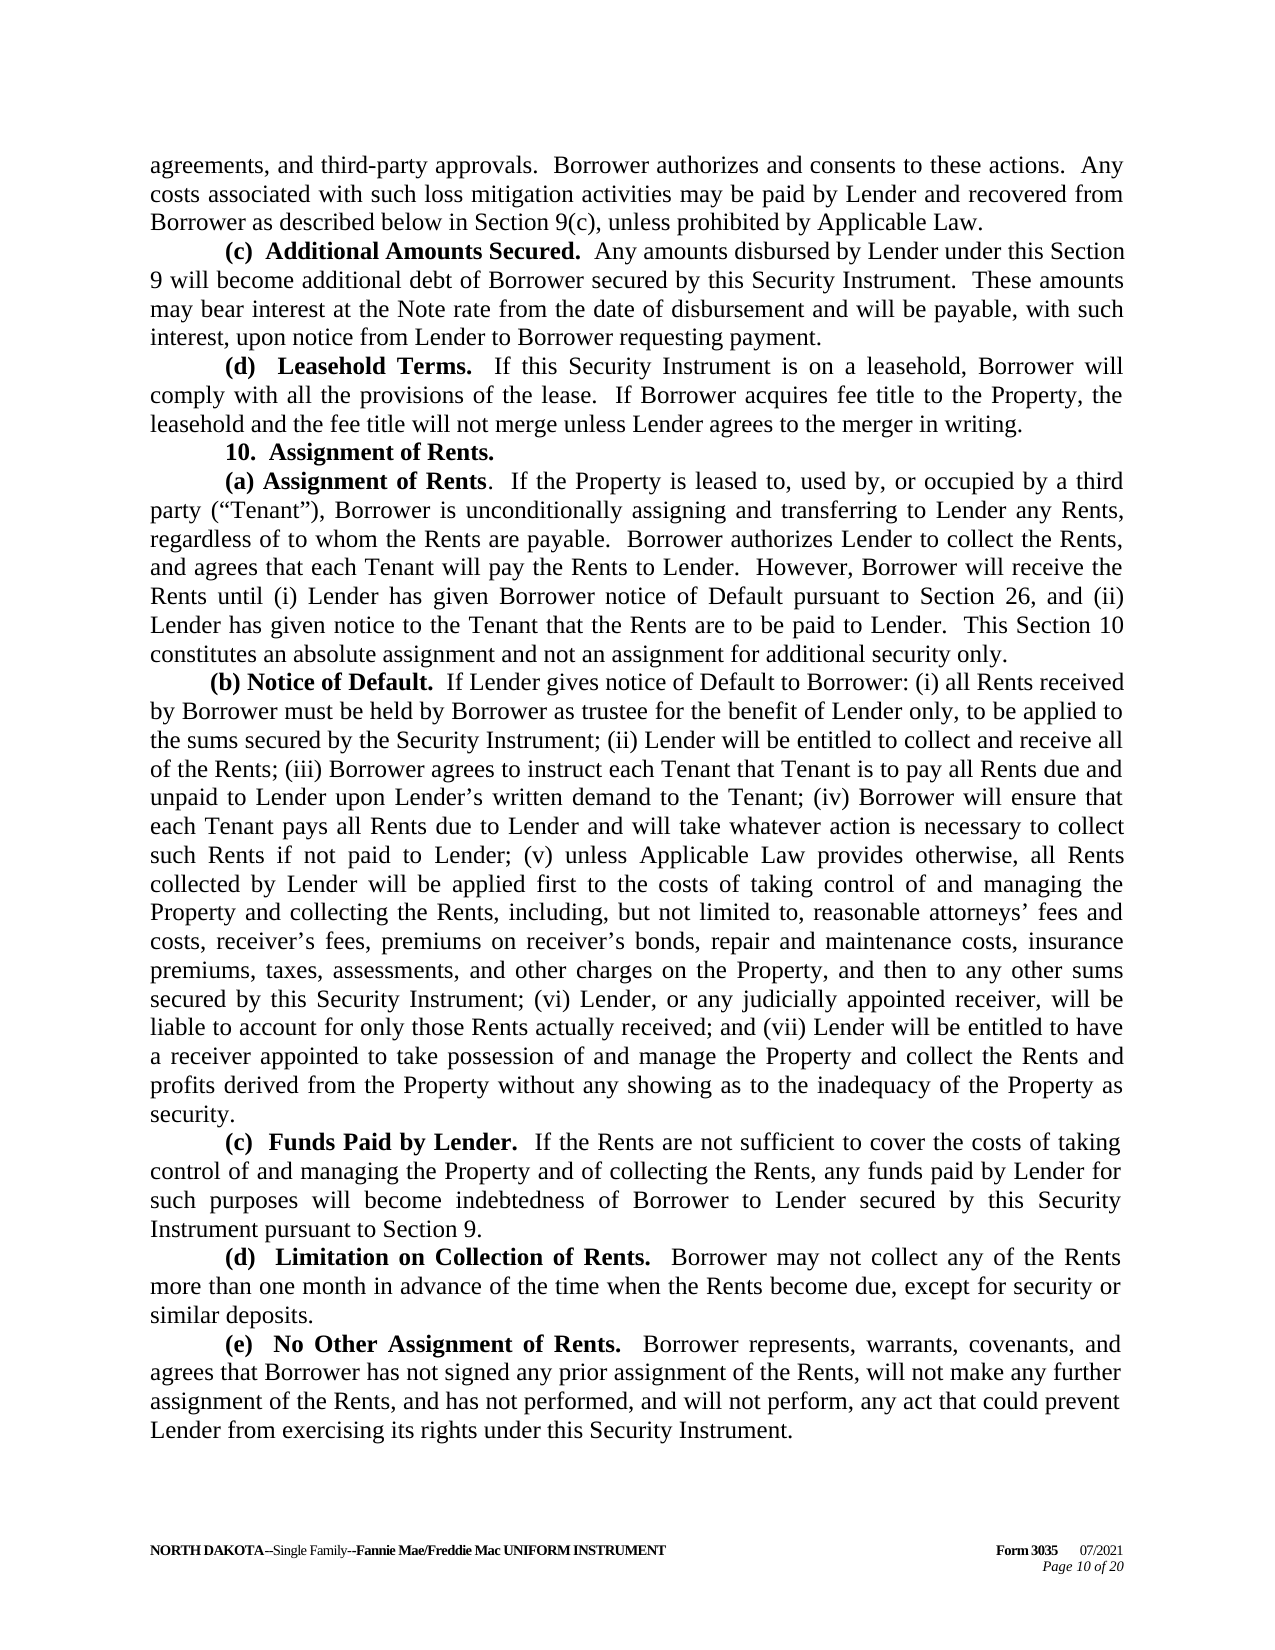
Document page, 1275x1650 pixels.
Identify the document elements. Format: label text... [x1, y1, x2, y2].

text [150, 150, 1125, 236]
text (d) Limitation on Collection of Rents. Borrower may not collect any of the Rents more than one month in advance of the time when the Rents become due, except for security or similar deposits. [150, 1242, 1122, 1329]
text (b) Notice of Default. If Lender gives notice of Default to Borrower: (i) all Rents received by Borrower must be held by Borrower as trustee for the benefit of Lender only, to be applied to the sums secured by the Security Instrument; (ii) Lender will be entitled to collect and receive all of the Rents; (iii) Borrower agrees to instruct each Tenant that Tenant is to pay all Rents due and unpaid to Lender upon Lender’s written demand to the Tenant; (iv) Borrower will ensure that each Tenant pays all Rents due to Lender and will take whatever action is necessary to collect such Rents if not paid to Lender; (v) unless Applicable Law provides otherwise, all Rents collected by Lender will be applied first to the costs of taking control of and managing the Property and collecting the Rents, including, but not limited to, reasonable attorneys’ fees and costs, receiver’s fees, premiums on receiver’s bonds, repair and maintenance costs, insurance premiums, taxes, assessments, and other charges on the Property, and then to any other sums secured by this Security Instrument; (vi) Lender, or any judicially appointed receiver, will be liable to account for only those Rents actually received; and (vii) Lender will be entitled to have a receiver appointed to take possession of and manage the Property and collect the Rents and profits derived from the Property without any showing as to the inadequacy of the Property as security. [150, 667, 1125, 1127]
text (c) Funds Paid by Lender. If the Rents are not sufficient to cover the costs of taking control of and managing the Property and of collecting the Rents, any funds paid by Lender for such purposes will become indebtedness of Borrower to Lender secured by this Security Instrument pursuant to Section 9. [150, 1127, 1122, 1242]
text (c) Additional Amounts Secured. Any amounts disbursed by Lender under this Section 9 will become additional debt of Borrower secured by this Security Instrument. These amounts may bear interest at the Note rate from the date of disbursement and will be payable, with such interest, upon notice from Lender to Borrower requesting payment. [150, 236, 1125, 351]
text (e) No Other Assignment of Rents. Borrower represents, warrants, covenants, and agrees that Borrower has not signed any prior assignment of the Rents, will not make any further assignment of the Rents, and has not performed, and will not perform, any act that could prevent Lender from exercising its rights under this Security Instrument. [150, 1329, 1122, 1444]
text (a) Assignment of Rents. If the Property is leased to, used by, or occupied by a third party (“Tenant”), Borrower is unconditionally assigning and transferring to Lender any Rents, regardless of to whom the Rents are payable. Borrower authorizes Lender to collect the Rents, and agrees that each Tenant will pay the Rents to Lender. However, Borrower will receive the Rents until (i) Lender has given Borrower notice of Default pursuant to Section 26, and (ii) Lender has given notice to the Tenant that the Rents are to be paid to Lender. This Section 10 constitutes an absolute assignment and not an assignment for additional security only. [150, 466, 1125, 667]
text 10. Assignment of Rents. [150, 437, 1125, 466]
text (d) Leasehold Terms. If this Security Instrument is on a leasehold, Borrower will comply with all the provisions of the lease. If Borrower acquires fee title to the Property, the leasehold and the fee title will not merge unless Lender agrees to the merger in writing. [150, 351, 1125, 437]
